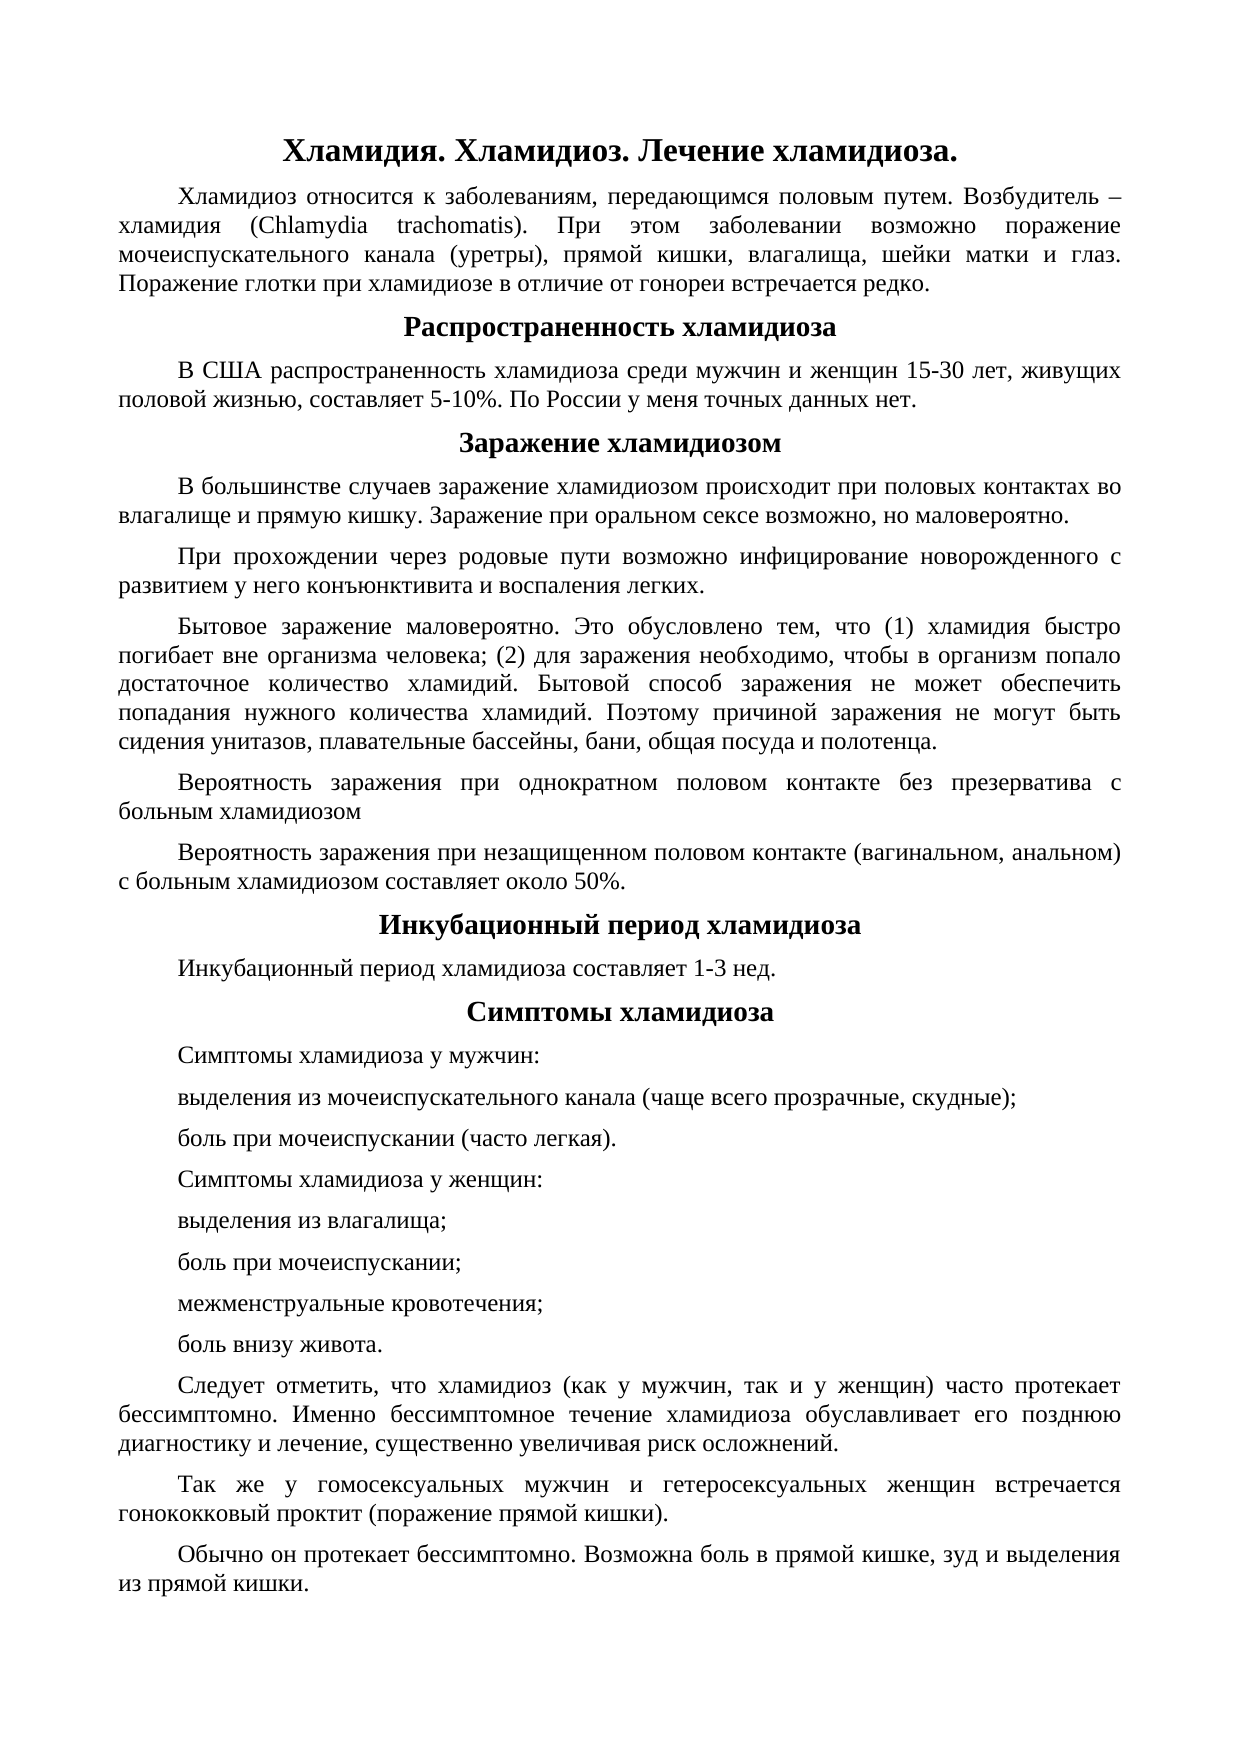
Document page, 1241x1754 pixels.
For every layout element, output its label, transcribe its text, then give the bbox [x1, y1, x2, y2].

text Так же у гомосексуальных мужчин и гетеросексуальных женщин встречается гонококковый проктит (поражение прямой кишки). [118, 1469, 1122, 1527]
text Обычно он протекает бессимптомно. Возможна боль в прямой кишке, зуд и выделения из прямой кишки. [118, 1539, 1122, 1597]
text Инкубационный период хламидиоза составляет 1-3 нед. [118, 953, 1122, 982]
text Симптомы хламидиоза [118, 994, 1122, 1028]
text Бытовое заражение маловероятно. Это обусловлено тем, что (1) хламидия быстро погибает вне организма человека; (2) для заражения необходимо, чтобы в организм попало достаточное количество хламидий. Бытовой способ заражения не может обеспечить попадания нужного количества хламидий. Поэтому причиной заражения не могут быть сидения унитазов, плавательные бассейны, бани, общая посуда и полотенца. [118, 611, 1122, 755]
text боль при мочеиспускании; [118, 1247, 1122, 1276]
text Симптомы хламидиоза у мужчин: [118, 1041, 1122, 1069]
text Хламидия. Хламидиоз. Лечение хламидиоза. [118, 131, 1122, 169]
text Заражение хламидиозом [118, 425, 1122, 458]
text В большинстве случаев заражение хламидиозом происходит при половых контактах во влагалище и прямую кишку. Заражение при оральном сексе возможно, но маловероятно. [118, 471, 1122, 528]
text выделения из мочеиспускательного канала (чаще всего прозрачные, скудные); [118, 1082, 1122, 1111]
text Распространенность хламидиоза [118, 309, 1122, 342]
text выделения из влагалища; [118, 1206, 1122, 1234]
text Хламидиоз относится к заболеваниям, передающимся половым путем. Возбудитель – хламидия (Chlamydia trachomatis). При этом заболевании возможно поражение мочеиспускательного канала (уретры), прямой кишки, влагалища, шейки матки и глаз. Поражение глотки при хламидиозе в отличие от гонореи встречается редко. [118, 181, 1122, 296]
text межменструальные кровотечения; [118, 1288, 1122, 1317]
text Следует отметить, что хламидиоз (как у мужчин, так и у женщин) часто протекает бессимптомно. Именно бессимптомное течение хламидиоза обуславливает его позднюю диагностику и лечение, существенно увеличивая риск осложнений. [118, 1371, 1122, 1457]
text Инкубационный период хламидиоза [118, 907, 1122, 941]
text боль при мочеиспускании (часто легкая). [118, 1123, 1122, 1152]
text При прохождении через родовые пути возможно инфицирование новорожденного с развитием у него конъюнктивита и воспаления легких. [118, 541, 1122, 598]
text Вероятность заражения при незащищенном половом контакте (вагинальном, анальном) с больным хламидиозом составляет около 50%. [118, 837, 1122, 895]
text Симптомы хламидиоза у женщин: [118, 1164, 1122, 1193]
text Вероятность заражения при однократном половом контакте без презерватива с больным хламидиозом [118, 767, 1122, 825]
text В США распространенность хламидиоза среди мужчин и женщин 15-30 лет, живущих половой жизнью, составляет 5-10%. По России у меня точных данных нет. [118, 355, 1122, 412]
text боль внизу живота. [118, 1329, 1122, 1358]
